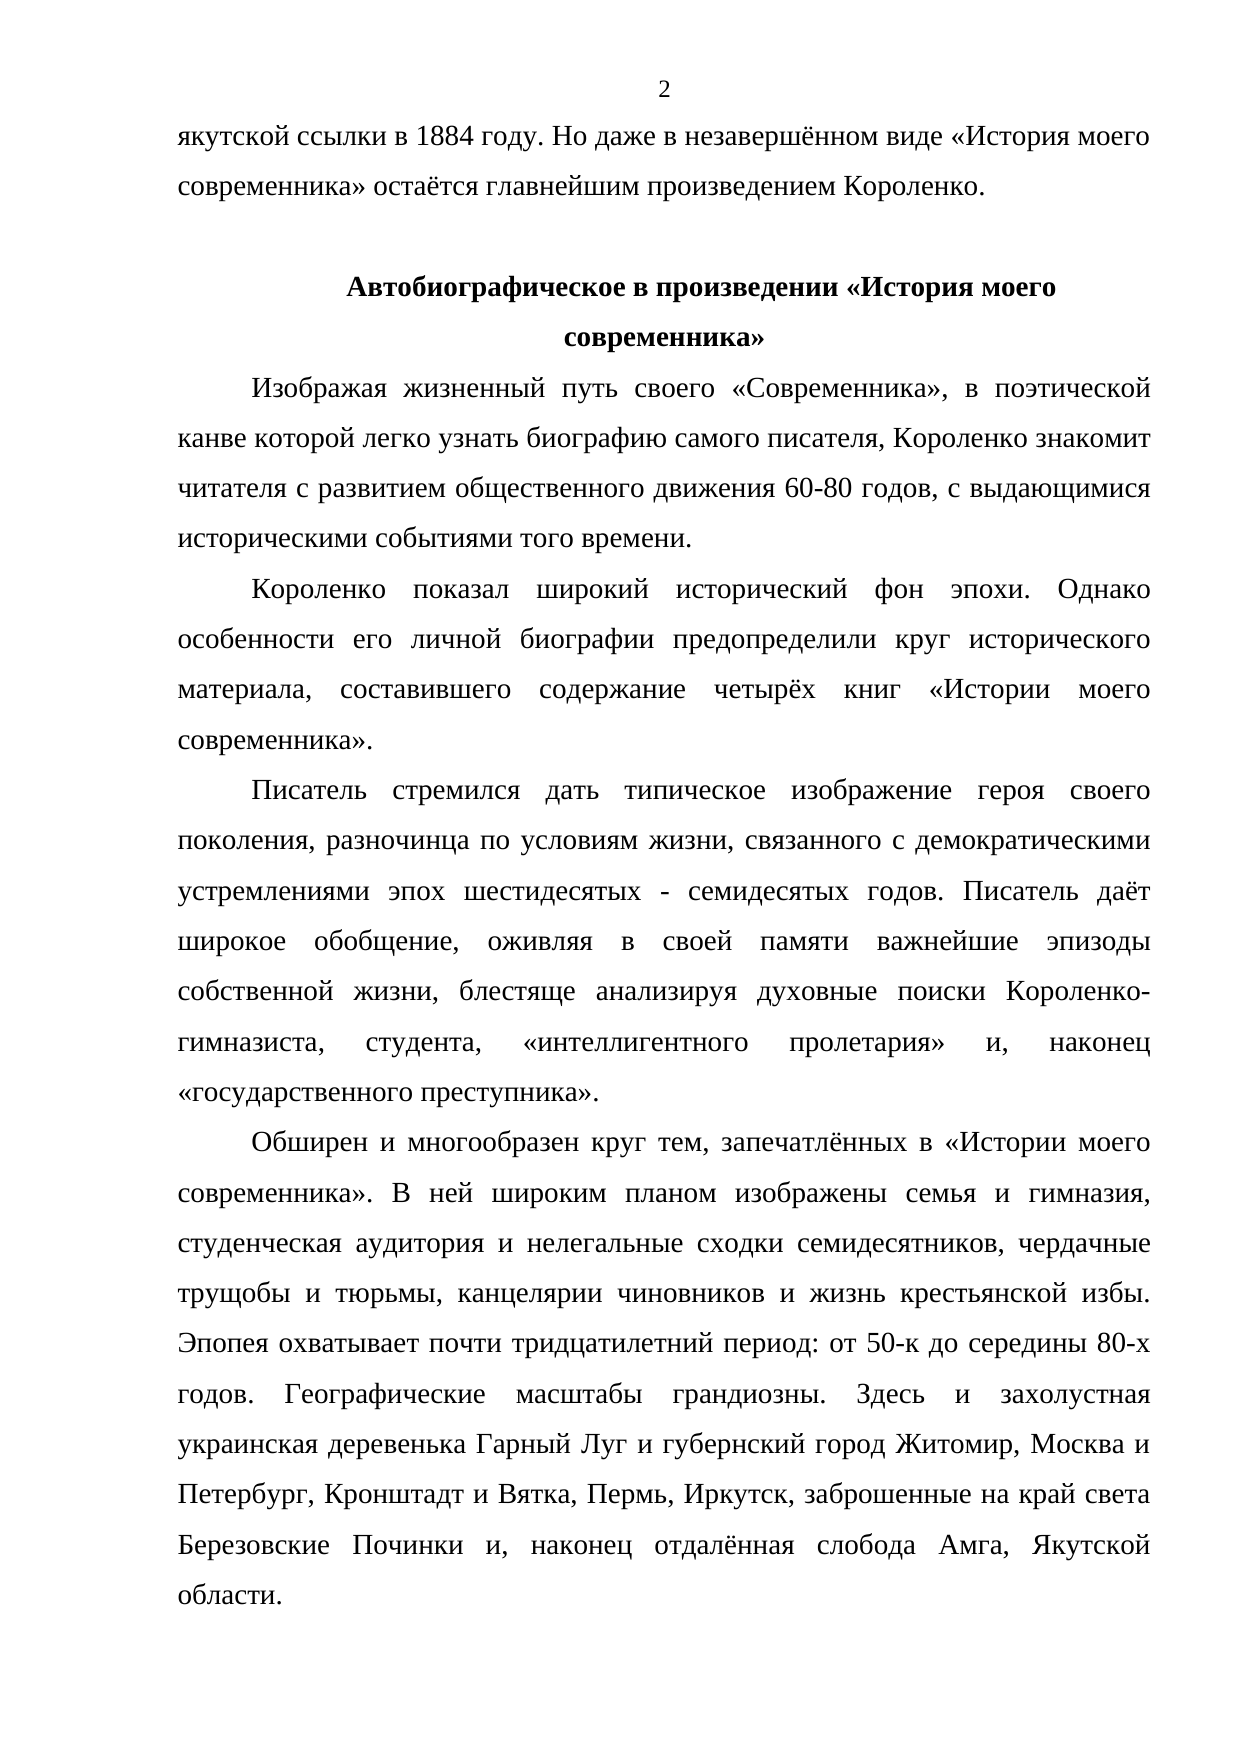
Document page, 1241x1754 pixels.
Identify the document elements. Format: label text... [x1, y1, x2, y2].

text Писатель стремился дать типическое изображение героя своего поколения, разночинца по условиям жизни, связанного с демократическими устремлениями эпох шестидесятых - семидесятых годов. Писатель даёт широкое обобщение, оживляя в своей памяти важнейшие эпизоды собственной жизни, блестяще анализируя духовные поиски Короленко-гимназиста, студента, «интеллигентного пролетария» и, наконец «государственного преступника». [177, 772, 1152, 1108]
text Изображая жизненный путь своего «Современника», в поэтической канве которой легко узнать биографию самого писателя, Короленко знакомит читателя с развитием общественного движения 60-80 годов, с выдающимися историческими событиями того времени. [177, 370, 1152, 554]
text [177, 118, 1152, 202]
text Автобиографическое в произведении «История моего современника» [177, 269, 1152, 353]
text Обширен и многообразен круг тем, запечатлённых в «Истории моего современника». В ней широким планом изображены семья и гимназия, студенческая аудитория и нелегальные сходки семидесятников, чердачные трущобы и тюрьмы, канцелярии чиновников и жизнь крестьянской избы. Эпопея охватывает почти тридцатилетний период: от 50-к до середины 80-х годов. Географические масштабы грандиозны. Здесь и захолустная украинская деревенька Гарный Луг и губернский город Житомир, Москва и Петербург, Кронштадт и Вятка, Пермь, Иркутск, заброшенные на край света Березовские Починки и, наконец отдалённая слобода Амга, Якутской области. [177, 1124, 1152, 1611]
text Короленко показал широкий исторический фон эпохи. Однако особенности его личной биографии предопределили круг исторического материала, составившего содержание четырёх книг «Истории моего современника». [177, 571, 1152, 755]
